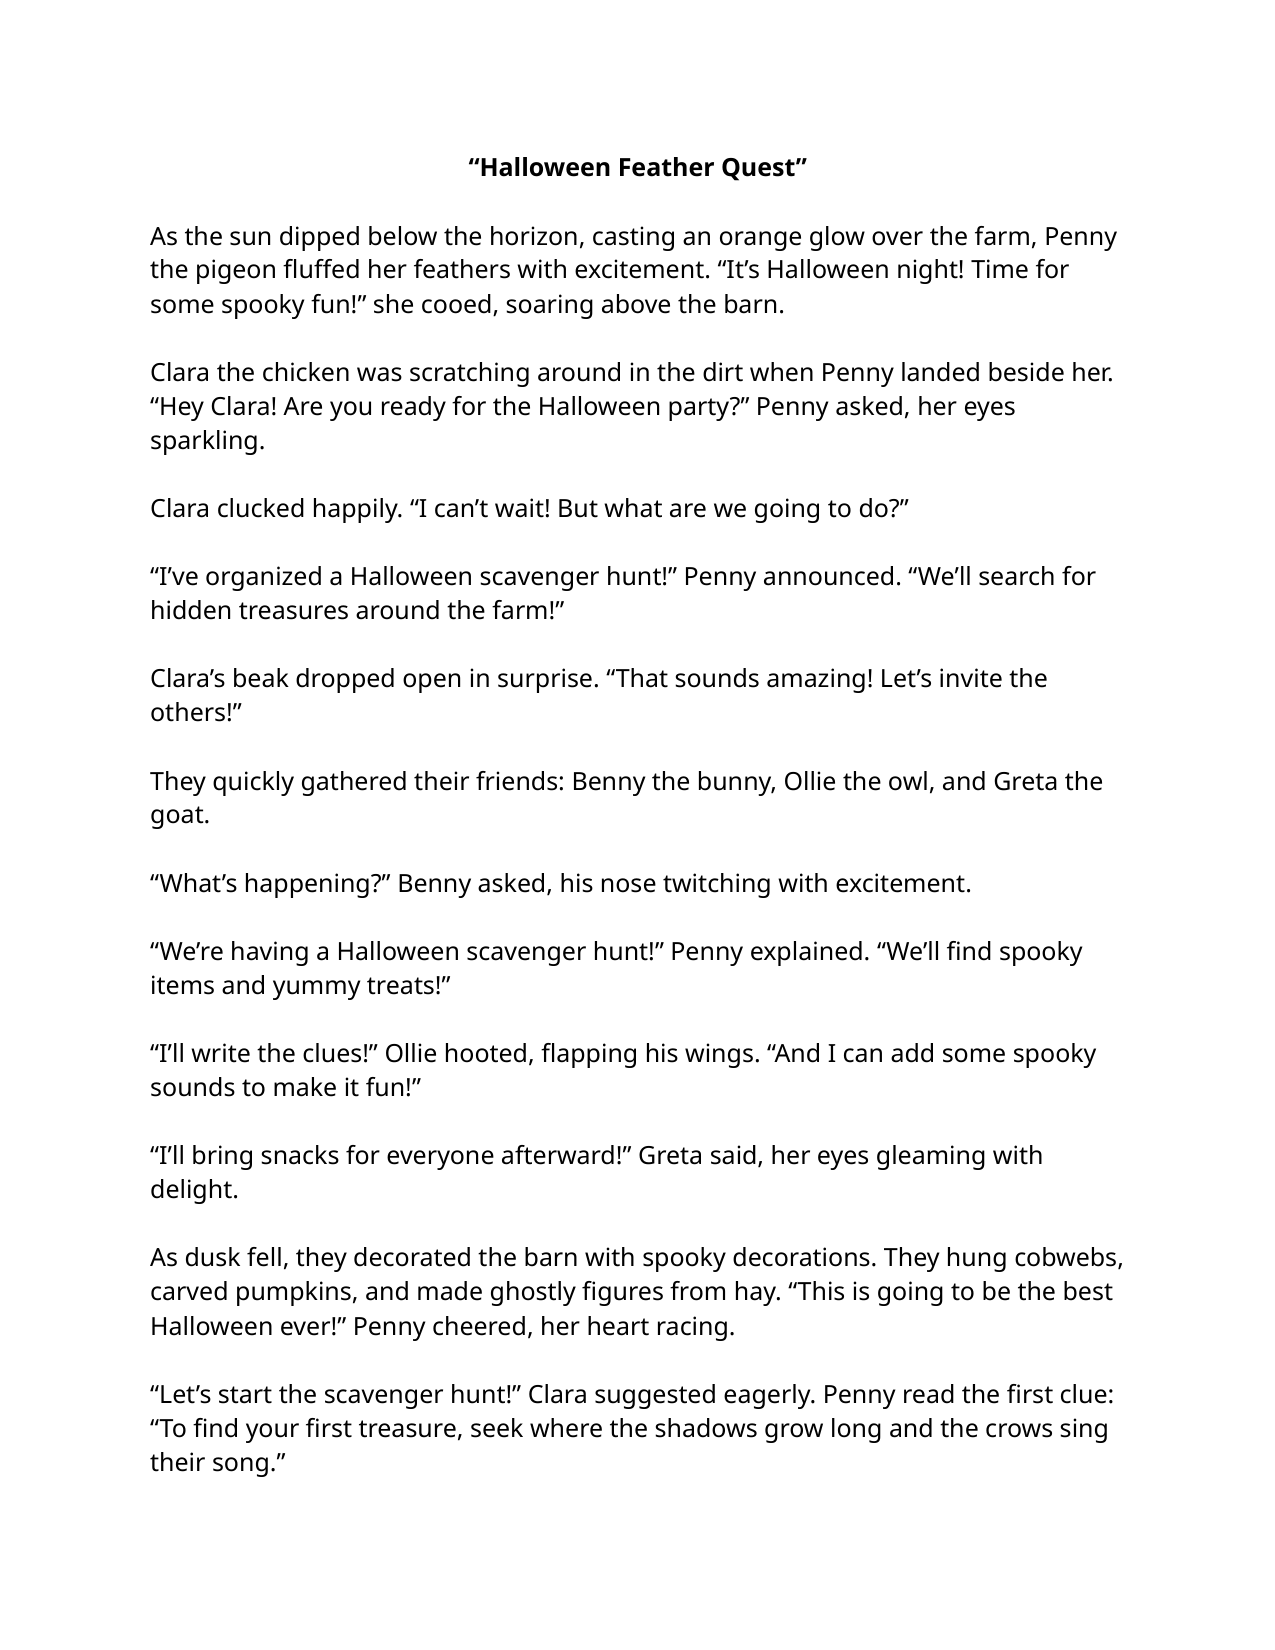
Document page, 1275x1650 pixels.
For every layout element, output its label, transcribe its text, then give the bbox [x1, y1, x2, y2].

text They quickly gathered their friends: Benny the bunny, Ollie the owl, and Greta the goat. [150, 763, 1125, 831]
text “Let’s start the scavenger hunt!” Clara suggested eagerly. Penny read the first clue: “To find your first treasure, seek where the shadows grow long and the crows sing their song.” [150, 1376, 1125, 1478]
text “What’s happening?” Benny asked, his nose twitching with excitement. [150, 865, 1125, 899]
text As dusk fell, they decorated the barn with spooky decorations. They hung cobwebs, carved pumpkins, and made ghostly figures from hay. “This is going to be the best Halloween ever!” Penny cheered, her heart racing. [150, 1240, 1125, 1342]
text “We’re having a Halloween scavenger hunt!” Penny explained. “We’ll find spooky items and yummy treats!” [150, 933, 1125, 1002]
text “I’ll write the clues!” Ollie hooted, flapping his wings. “And I can add some spooky sounds to make it fun!” [150, 1036, 1125, 1104]
text Clara the chicken was scratching around in the dirt when Penny landed beside her. “Hey Clara! Are you ready for the Halloween party?” Penny asked, her eyes sparkling. [150, 354, 1125, 457]
text “Halloween Feather Quest” [150, 150, 1125, 184]
text “I’ve organized a Halloween scavenger hunt!” Penny announced. “We’ll search for hidden treasures around the farm!” [150, 559, 1125, 627]
text Clara clucked happily. “I can’t wait! But what are we going to do?” [150, 491, 1125, 525]
text As the sun dipped below the horizon, casting an orange glow over the farm, Penny the pigeon fluffed her feathers with excitement. “It’s Halloween night! Time for some spooky fun!” she cooed, soaring above the barn. [150, 218, 1125, 320]
text Clara’s beak dropped open in surprise. “That sounds amazing! Let’s invite the others!” [150, 661, 1125, 729]
text “I’ll bring snacks for everyone afterward!” Greta said, her eyes gleaming with delight. [150, 1138, 1125, 1206]
